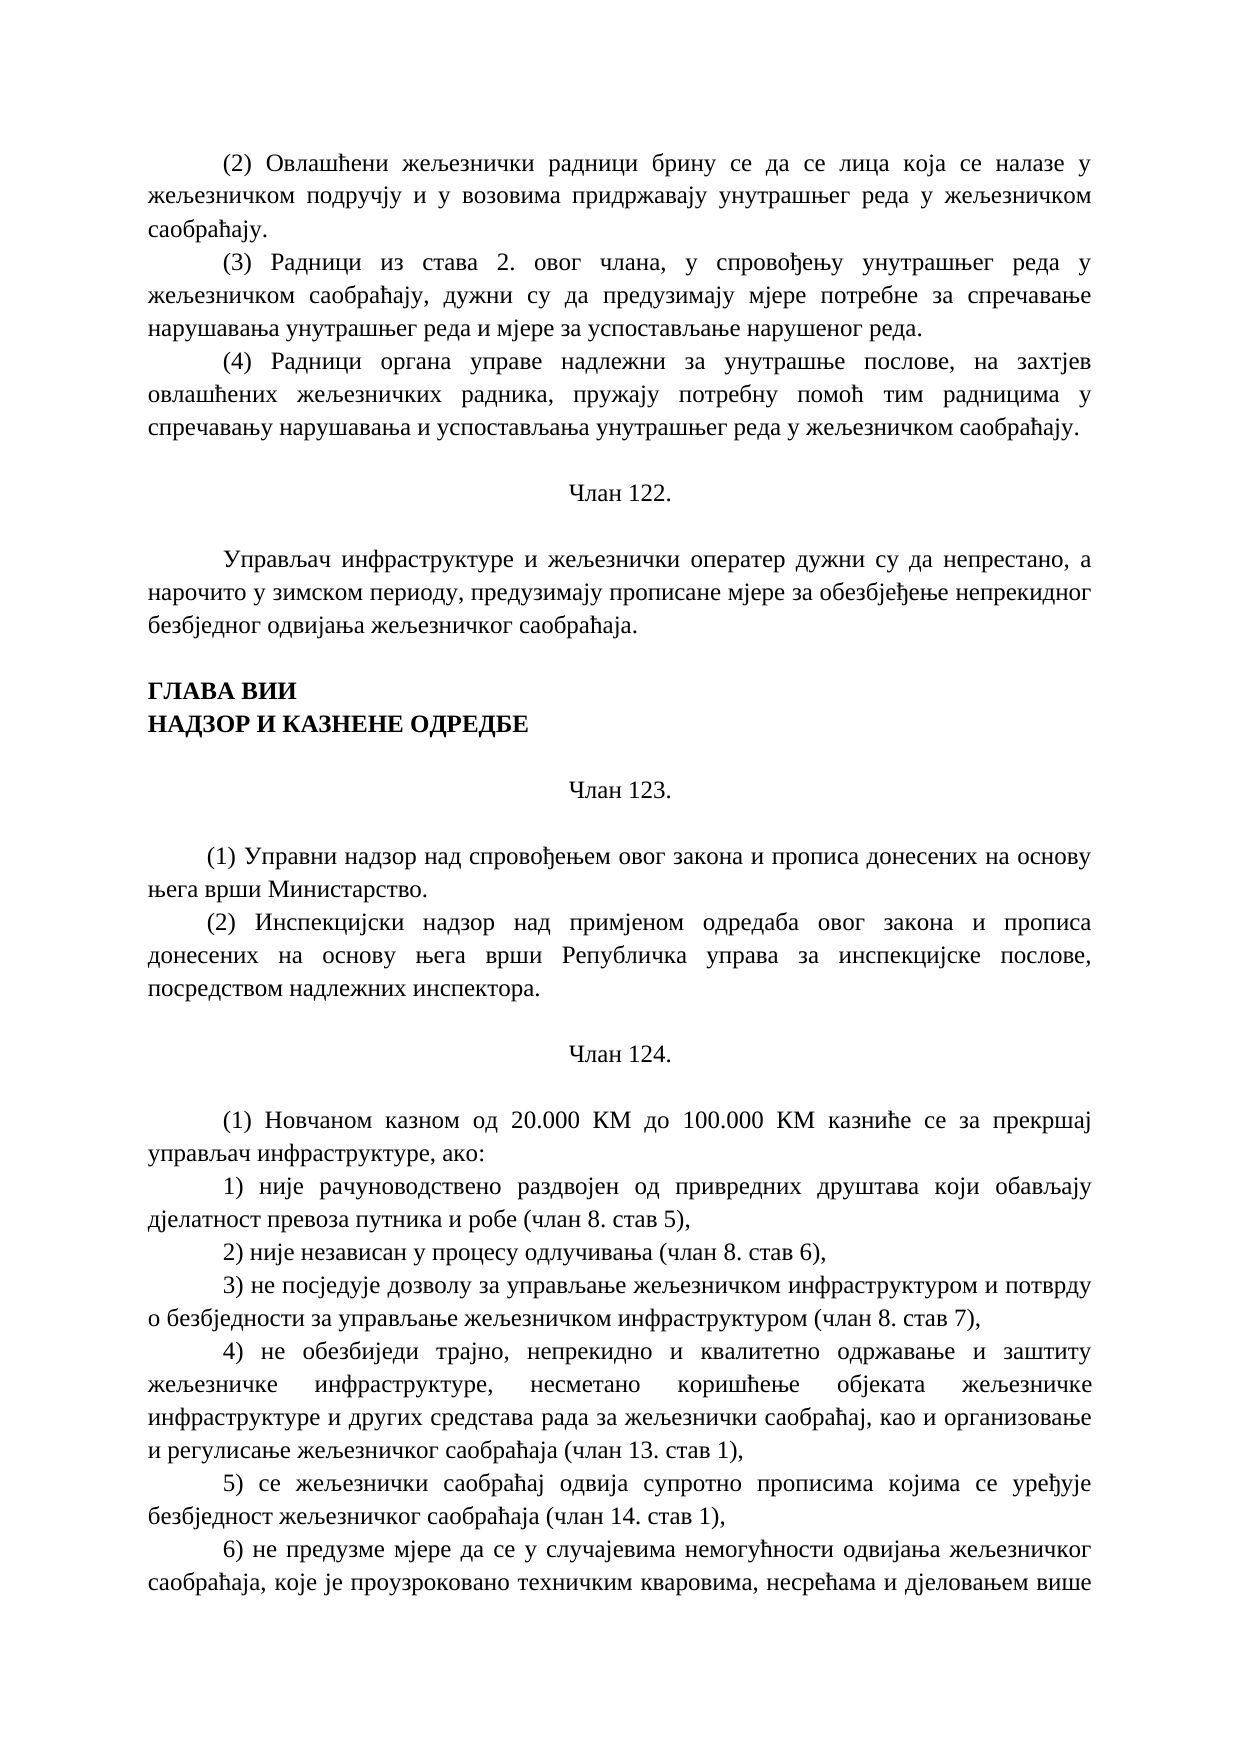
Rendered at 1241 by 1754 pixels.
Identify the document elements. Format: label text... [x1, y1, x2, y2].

text Члан 123. [148, 775, 1093, 804]
text 2) није независан у процесу одлучивања (члан 8. став 6), [148, 1237, 1093, 1266]
list Управни надзор над спровођењем овог закона и прописа донесених на основу њега врши Министарство. [148, 841, 1093, 903]
text 3) не посједује дозволу за управљање жељезничком инфраструктуром и потврду о безбједности за управљање жељезничком инфраструктуром (члан 8. став 7), [148, 1270, 1093, 1332]
text (1) Новчаном казном од 20.000 КМ до 100.000 КМ казниће се за прекршај управљач инфраструктуре, ако: [148, 1105, 1093, 1167]
text ГЛАВА ВИИ [148, 676, 1093, 705]
text 5) се жељезнички саобраћај одвија супротно прописима којима се уређује безбједност жељезничког саобраћаја (члан 14. став 1), [148, 1468, 1093, 1530]
text Члан 122. [148, 478, 1093, 507]
text 4) не обезбиједи трајно, непрекидно и квалитетно одржавање и заштиту жељезничке инфраструктуре, несметано коришћење објеката жељезничке инфраструктуре и других средстава рада за жељезнички саобраћај, као и организовање и регулисање жељезничког саобраћаја (члан 13. став 1), [148, 1336, 1093, 1464]
text НАДЗОР И КАЗНЕНЕ ОДРЕДБЕ [148, 709, 1093, 738]
text (2) Овлашћени жељезнички радници брину се да се лица која се налазе y жељезничком подручју и у возовима придржавају унутрашњег реда у жељезничком саобраћају. [148, 148, 1093, 242]
text Члан 124. [148, 1039, 1093, 1068]
text 1) није рачуноводствено раздвојен од привредних друштава који обављају дјелатност превоза путника и робе (члан 8. став 5), [148, 1171, 1093, 1233]
list Инспекцијски надзор над примјеном одредаба овог закона и прописа донесених на основу њега врши Републичка управа за инспекцијске послове, посредством надлежних инспектора. [148, 907, 1093, 1002]
text Управљач инфраструктуре и жељезнички оператер дужни су да непрестано, а нарочито у зимском периоду, предузимају прописане мјере за обезбјеђење непрекидног безбједног одвијања жељезничког саобраћаја. [148, 544, 1093, 639]
text (4) Радници органа управе надлежни за унутрашње послове, на захтјев овлашћених жељезничких радника, пружају потребну помоћ тим радницима у спречавању нарушавања и успостављања унутрашњег реда у жељезничком саобраћају. [148, 346, 1093, 441]
text (3) Радници из става 2. овог члана, у спровођењу унутрашњег реда у жељезничком саобраћају, дужни су да предузимају мјере потребне за спречавање нарушавања унутрашњег реда и мјере за успостављање нарушеног реда. [148, 247, 1093, 341]
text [148, 1534, 1093, 1596]
